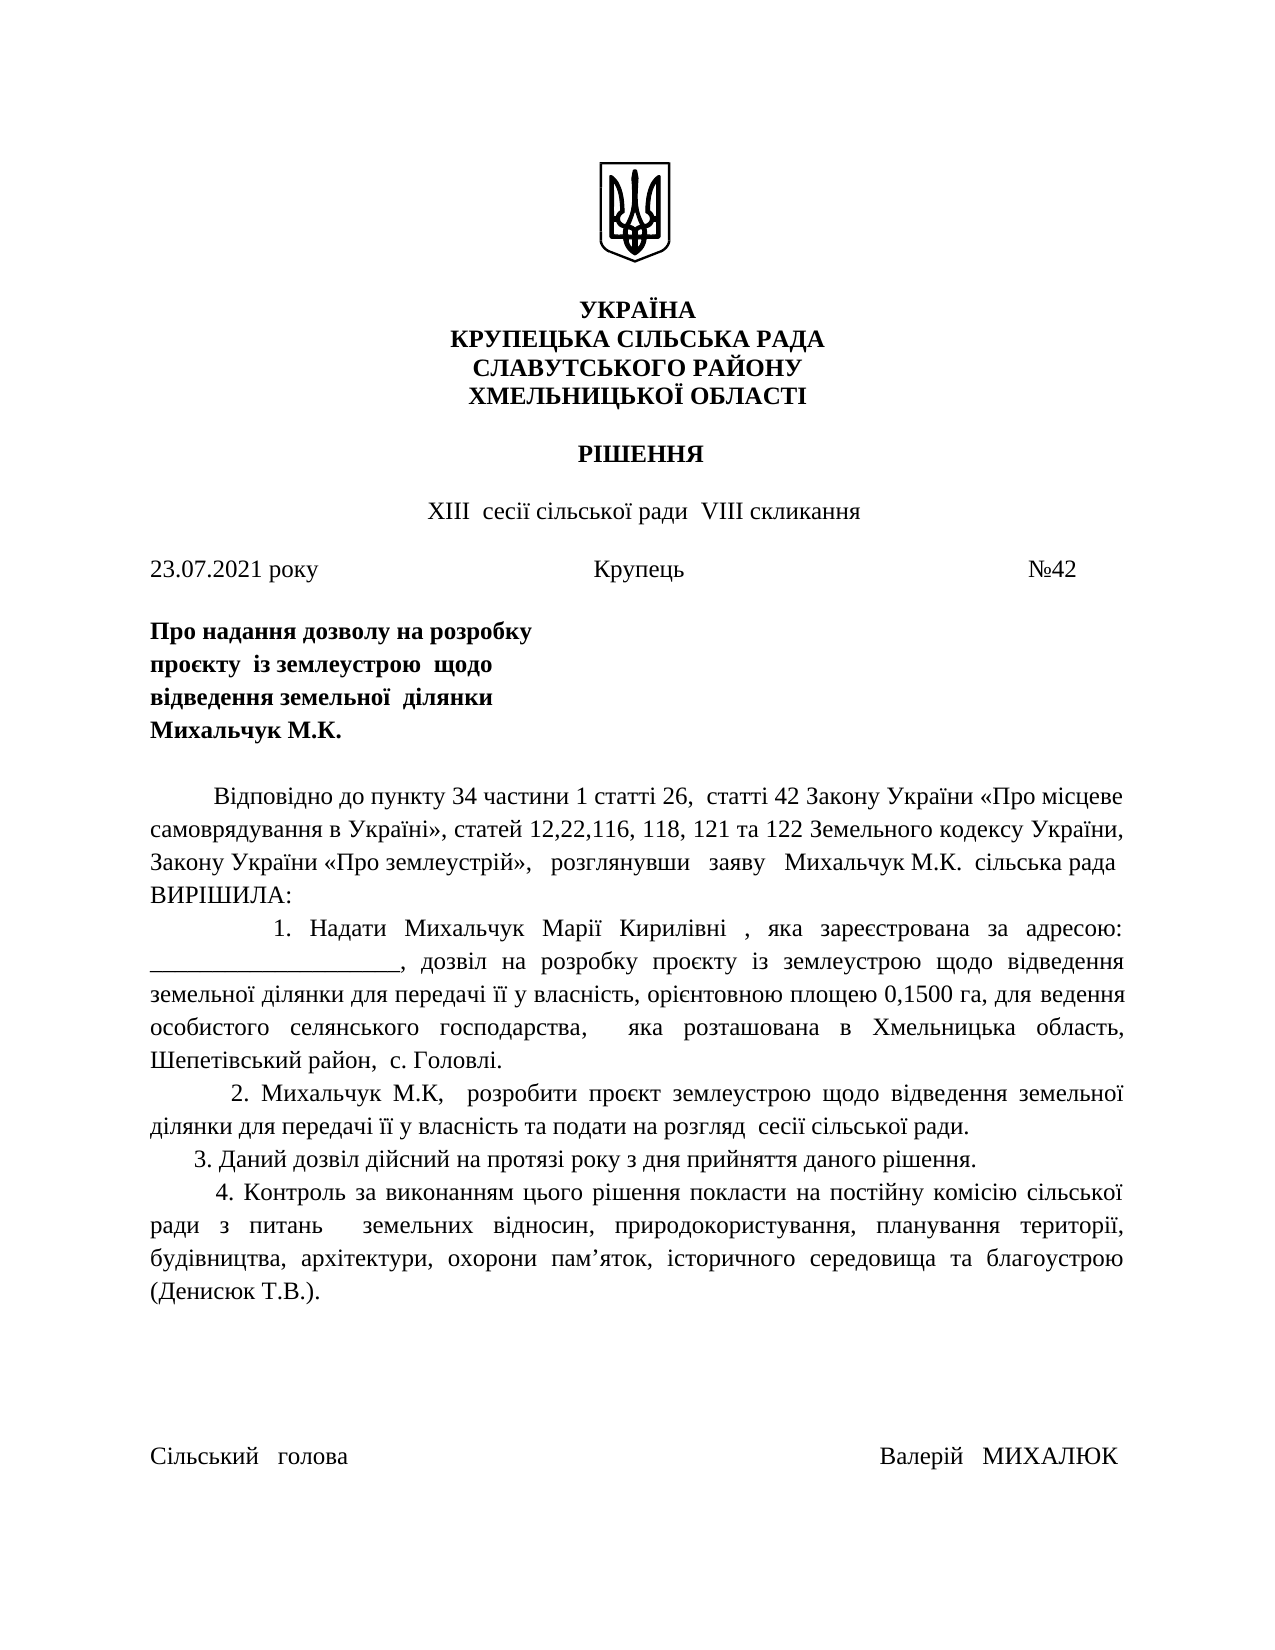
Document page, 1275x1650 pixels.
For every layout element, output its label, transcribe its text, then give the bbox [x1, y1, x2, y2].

text 23.07.2021 року Крупець №42 [150, 554, 1125, 583]
text ХІІІ сесії сільської ради VІІІ скликання [150, 496, 1125, 525]
text Сільський голова Валерій МИХАЛЮК [150, 1441, 1125, 1470]
text КРУПЕЦЬКА СІЛЬСЬКА РАДА [150, 324, 1125, 353]
text Про надання дозволу на розробку [150, 616, 1125, 644]
text ВИРІШИЛА: [150, 880, 1125, 909]
text Відповідно до пункту 34 частини 1 статті 26, статті 42 Закону України «Про місцеве самоврядування в Україні», статей 12,22,116, 118, 121 та 122 Земельного кодексу України, Закону України «Про землеустрій», розглянувши заяву Михальчук М.К. сільська рада [150, 781, 1125, 876]
text Михальчук М.К. [150, 715, 1125, 743]
text УКРАЇНА [150, 295, 1125, 324]
text 4. Контроль за виконанням цього рішення покласти на постійну комісію сільської ради з питань земельних відносин, природокористування, планування території, будівництва, архітектури, охорони пам’яток, історичного середовища та благоустрою (Денисюк Т.В.). [150, 1177, 1125, 1305]
text 2. Михальчук М.К, розробити проєкт землеустрою щодо відведення земельної ділянки для передачі її у власність та подати на розгляд сесії сільської ради. [150, 1078, 1125, 1140]
text проєкту із землеустрою щодо [150, 649, 1125, 677]
text РІШЕННЯ [150, 439, 1125, 468]
text СЛАВУТСЬКОГО РАЙОНУ [150, 353, 1125, 381]
text відведення земельної ділянки [150, 682, 1125, 711]
text ХМЕЛЬНИЦЬКОЇ ОБЛАСТІ [150, 381, 1125, 410]
text 1. Надати Михальчук Марії Кирилівні , яка зареєстрована за адресою: ____________________, дозвіл на розробку проєкту із землеустрою щодо відведення земельної ділянки для передачі її у власність, орієнтовною площею 0,1500 га, для ведення особистого селянського господарства, яка розташована в Хмельницька область, Шепетівський район, с. Головлі. [150, 913, 1125, 1074]
text 3. Даний дозвіл дійсний на протязі року з дня прийняття даного рішення. [150, 1144, 1125, 1173]
